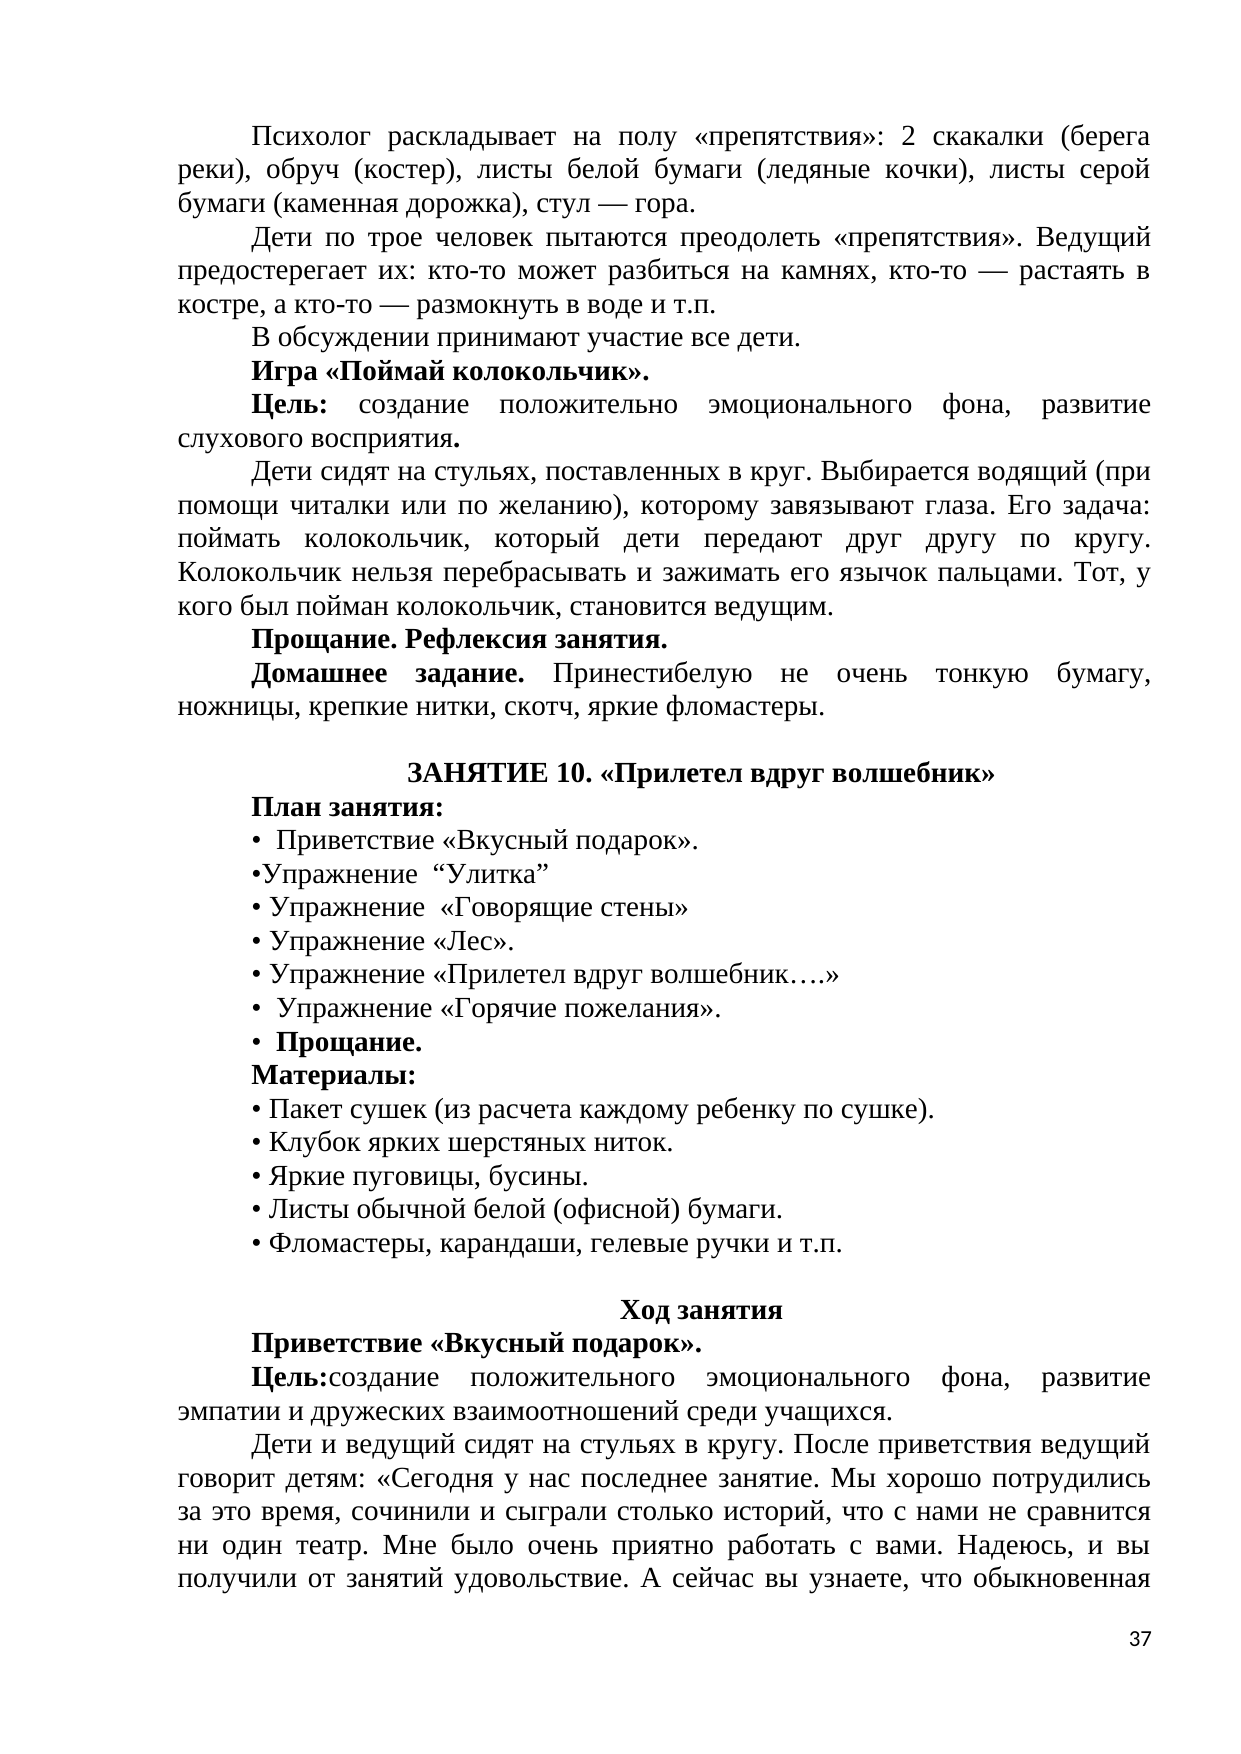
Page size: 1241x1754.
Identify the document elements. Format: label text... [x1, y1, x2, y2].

text • Яркие пуговицы, бусины. [177, 1158, 1152, 1191]
text Приветствие «Вкусный подарок». [177, 1326, 1152, 1359]
text • Пакет сушек (из расчета каждому ребенку по сушке). [177, 1091, 1152, 1124]
text Прощание. Рефлексия занятия. [177, 621, 1152, 655]
text • Листы обычной белой (офисной) бумаги. [177, 1191, 1152, 1225]
text ЗАНЯТИЕ 10. «Прилетел вдруг волшебник» [177, 755, 1152, 789]
text • Упражнение «Лес». [177, 923, 1152, 957]
text • Приветствие «Вкусный подарок». [177, 822, 1152, 856]
text • Клубок ярких шерстяных ниток. [177, 1124, 1152, 1158]
text В обсуждении принимают участие все дети. [177, 319, 1152, 353]
text • Упражнение «Прилетел вдруг волшебник….» [177, 957, 1152, 990]
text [177, 1426, 1152, 1594]
text • Прощание. [177, 1024, 1152, 1057]
text • Фломастеры, карандаши, гелевые ручки и т.п. [177, 1225, 1152, 1258]
text Дети сидят на стульях, поставленных в круг. Выбирается водящий (при помощи читалки или по желанию), которому завязывают глаза. Его задача: поймать колокольчик, который дети передают друг другу по кругу. Колокольчик нельзя перебрасывать и зажимать его язычок пальцами. Тот, у кого был пойман колокольчик, становится ведущим. [177, 453, 1152, 621]
text Психолог раскладывает на полу «препятствия»: 2 скакалки (берега реки), обруч (костер), листы белой бумаги (ледяные кочки), листы серой бумаги (каменная дорожка), стул — гора. [177, 118, 1152, 219]
text Цель: создание положительно эмоционального фона, развитие слухового восприятия. [177, 386, 1152, 453]
text Цель:создание положительного эмоционального фона, развитие эмпатии и дружеских взаимоотношений среди учащихся. [177, 1359, 1152, 1426]
text Дети по трое человек пытаются преодолеть «препятствия». Ведущий предостерегает их: кто-то может разбиться на камнях, кто-то — растаять в костре, а кто-то — размокнуть в воде и т.п. [177, 219, 1152, 319]
text Материалы: [177, 1057, 1152, 1091]
text Ход занятия [177, 1292, 1152, 1326]
text • Упражнение «Горячие пожелания». [177, 990, 1152, 1024]
text Игра «Поймай колокольчик». [177, 353, 1152, 386]
text План занятия: [177, 789, 1152, 822]
text Домашнее задание. Принестибелую не очень тонкую бумагу, ножницы, крепкие нитки, скотч, яркие фломастеры. [177, 655, 1152, 722]
text •Упражнение “Улитка” [177, 856, 1152, 889]
text • Упражнение «Говорящие стены» [177, 889, 1152, 923]
